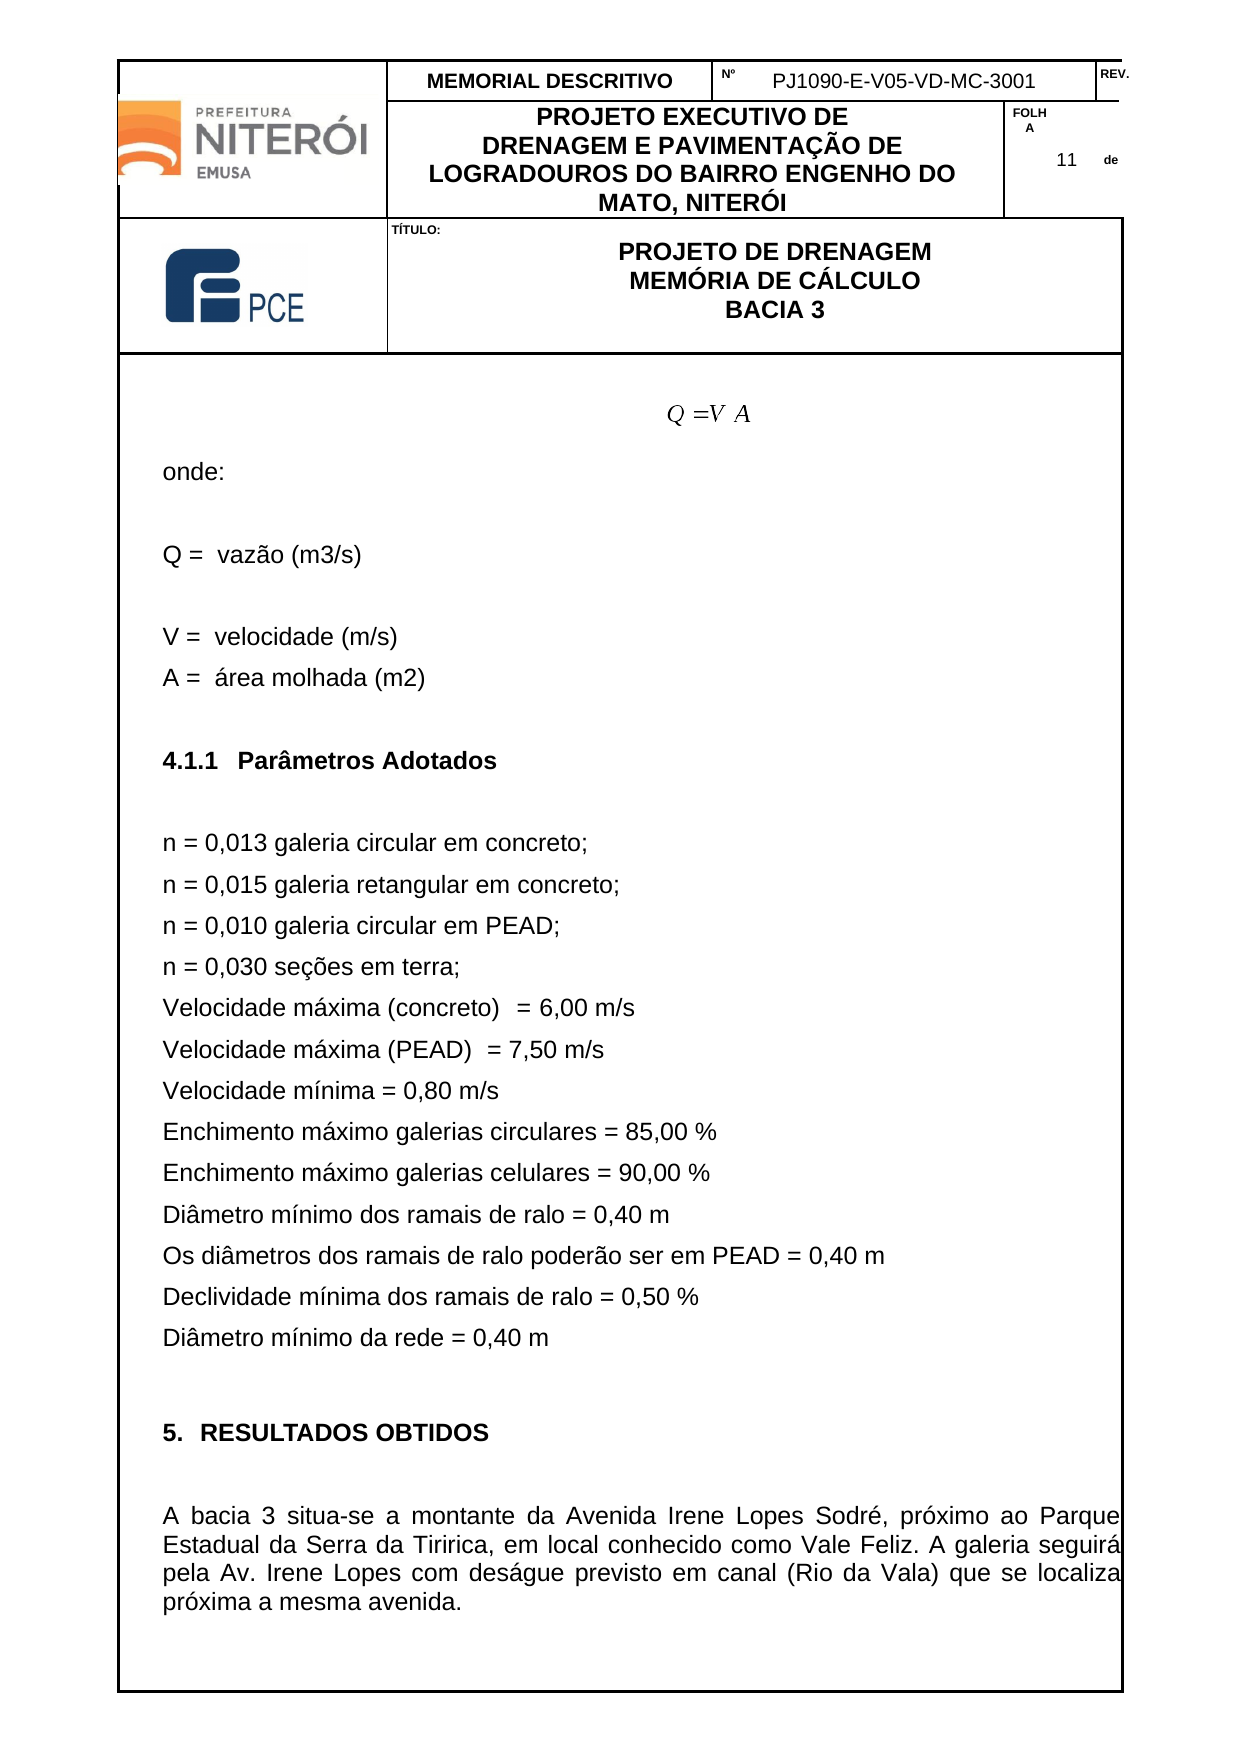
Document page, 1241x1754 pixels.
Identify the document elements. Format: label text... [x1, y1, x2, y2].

text Os diâmetros dos ramais de ralo poderão ser em PEAD = 0,40 m [162, 1241, 1122, 1269]
text n = 0,030 seções em terra; [162, 952, 1122, 981]
text Velocidade mínima = 0,80 m/s [162, 1076, 1122, 1104]
text Diâmetro mínimo da rede = 0,40 m [162, 1323, 1122, 1352]
text Q = vazão (m3/s) [162, 539, 1122, 568]
text n = 0,015 galeria retangular em concreto; [162, 869, 1122, 898]
text n = 0,013 galeria circular em concreto; [162, 828, 1122, 857]
text n = 0,010 galeria circular em PEAD; [162, 911, 1122, 939]
text Velocidade máxima (concreto) = 6,00 m/s [162, 993, 1122, 1022]
picture [161, 243, 308, 327]
subtitle Parâmetros Adotados [162, 746, 1122, 774]
text V = velocidade (m/s) [162, 622, 1122, 651]
text A = área molhada (m2) [162, 663, 1122, 692]
text A bacia 3 situa-se a montante da Avenida Irene Lopes Sodré, próximo ao Parque Estadual da Serra da Tiririca, em local conhecido como Vale Feliz. A galeria seguirá pela Av. Irene Lopes com deságue previsto em canal (Rio da Vala) que se localiza próxima a mesma avenida. [162, 1501, 1122, 1616]
picture [118, 94, 379, 185]
text Enchimento máximo galerias celulares = 90,00 % [162, 1158, 1122, 1187]
text onde: [162, 457, 1152, 486]
text Velocidade máxima (PEAD) = 7,50 m/s [162, 1034, 1122, 1063]
subtitle RESULTADOS OBTIDOS [162, 1418, 1122, 1447]
text Diâmetro mínimo dos ramais de ralo = 0,40 m [162, 1199, 1122, 1228]
text Declividade mínima dos ramais de ralo = 0,50 % [162, 1282, 1122, 1311]
text Enchimento máximo galerias circulares = 85,00 % [162, 1117, 1122, 1146]
